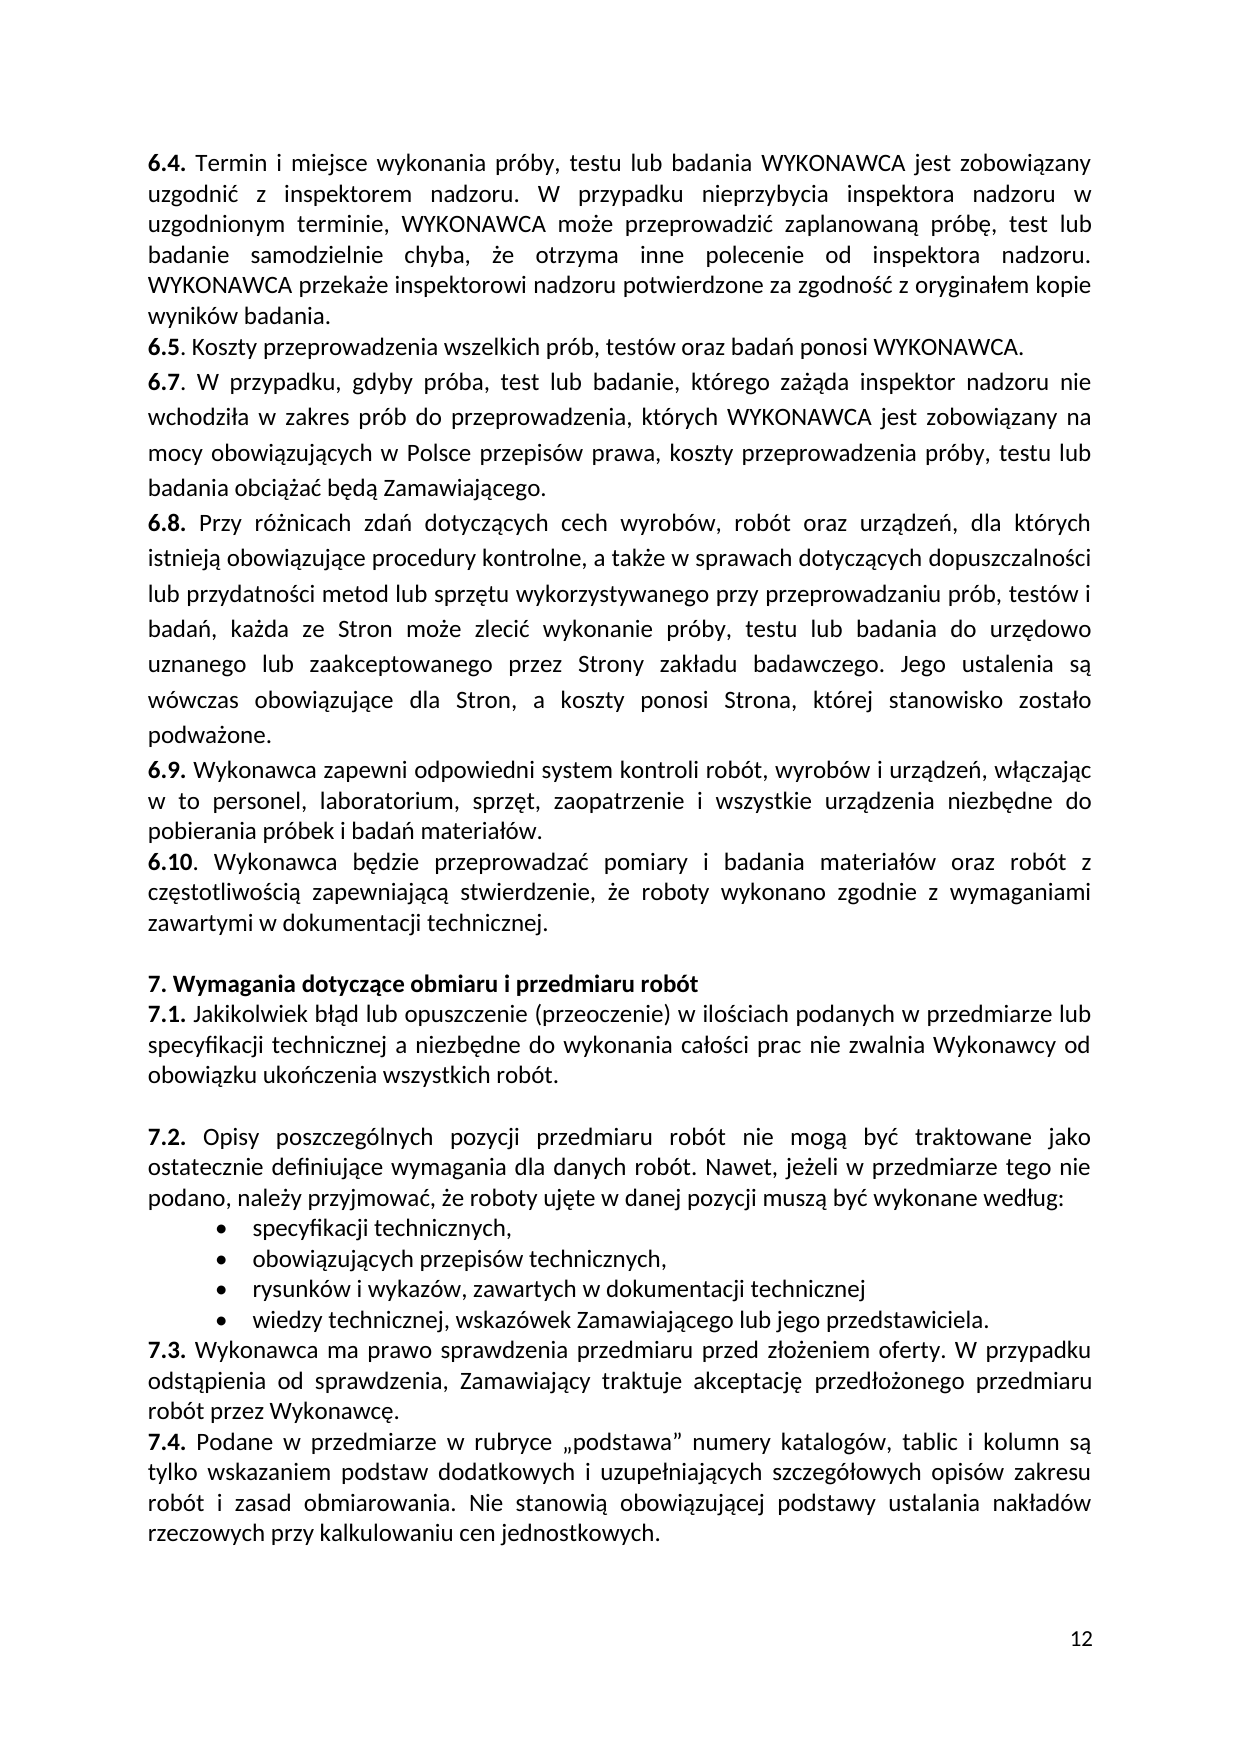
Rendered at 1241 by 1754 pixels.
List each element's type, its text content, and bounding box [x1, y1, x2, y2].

text 6.5. Koszty przeprowadzenia wszelkich prób, testów oraz badań ponosi WYKONAWCA. [148, 331, 1093, 361]
text 6.4. Termin i miejsce wykonania próby, testu lub badania WYKONAWCA jest zobowiązany uzgodnić z inspektorem nadzoru. W przypadku nieprzybycia inspektora nadzoru w uzgodnionym terminie, WYKONAWCA może przeprowadzić zaplanowaną próbę, test lub badanie samodzielnie chyba, że otrzyma inne polecenie od inspektora nadzoru. WYKONAWCA przekaże inspektorowi nadzoru potwierdzone za zgodność z oryginałem kopie wyników badania. [148, 148, 1093, 331]
text 7.1. Jakikolwiek błąd lub opuszczenie (przeoczenie) w ilościach podanych w przedmiarze lub specyfikacji technicznej a niezbędne do wykonania całości prac nie zwalnia Wykonawcy od obowiązku ukończenia wszystkich robót. [148, 999, 1093, 1090]
list wiedzy technicznej, wskazówek Zamawiającego lub jego przedstawiciela. [215, 1304, 1093, 1334]
list specyfikacji technicznych, [215, 1212, 1093, 1243]
text 7. Wymagania dotyczące obmiaru i przedmiaru robót [148, 968, 1093, 999]
text 6.9. Wykonawca zapewni odpowiedni system kontroli robót, wyrobów i urządzeń, włączając w to personel, laboratorium, sprzęt, zaopatrzenie i wszystkie urządzenia niezbędne do pobierania próbek i badań materiałów. [148, 754, 1093, 846]
list obowiązujących przepisów technicznych, [215, 1243, 1093, 1273]
text 7.2. Opisy poszczególnych pozycji przedmiaru robót nie mogą być traktowane jako ostatecznie definiujące wymagania dla danych robót. Nawet, jeżeli w przedmiarze tego nie podano, należy przyjmować, że roboty ujęte w danej pozycji muszą być wykonane według: [148, 1121, 1093, 1212]
text 7.3. Wykonawca ma prawo sprawdzenia przedmiaru przed złożeniem oferty. W przypadku odstąpienia od sprawdzenia, Zamawiający traktuje akceptację przedłożonego przedmiaru robót przez Wykonawcę. [148, 1334, 1093, 1426]
list rysunków i wykazów, zawartych w dokumentacji technicznej [215, 1273, 1093, 1304]
text 7.4. Podane w przedmiarze w rubryce „podstawa” numery katalogów, tablic i kolumn są tylko wskazaniem podstaw dodatkowych i uzupełniających szczegółowych opisów zakresu robót i zasad obmiarowania. Nie stanowią obowiązującej podstawy ustalania nakładów rzeczowych przy kalkulowaniu cen jednostkowych. [148, 1426, 1093, 1548]
text 6.10. Wykonawca będzie przeprowadzać pomiary i badania materiałów oraz robót z częstotliwością zapewniającą stwierdzenie, że roboty wykonano zgodnie z wymaganiami zawartymi w dokumentacji technicznej. [148, 846, 1093, 938]
text 6.8. Przy różnicach zdań dotyczących cech wyrobów, robót oraz urządzeń, dla których istnieją obowiązujące procedury kontrolne, a także w sprawach dotyczących dopuszczalności lub przydatności metod lub sprzętu wykorzystywanego przy przeprowadzaniu prób, testów i badań, każda ze Stron może zlecić wykonanie próby, testu lub badania do urzędowo uznanego lub zaakceptowanego przez Strony zakładu badawczego. Jego ustalenia są wówczas obowiązujące dla Stron, a koszty ponosi Strona, której stanowisko zostało podważone. [148, 507, 1093, 750]
text 6.7. W przypadku, gdyby próba, test lub badanie, którego zażąda inspektor nadzoru nie wchodziła w zakres prób do przeprowadzenia, których WYKONAWCA jest zobowiązany na mocy obowiązujących w Polsce przepisów prawa, koszty przeprowadzenia próby, testu lub badania obciążać będą Zamawiającego. [148, 366, 1093, 502]
